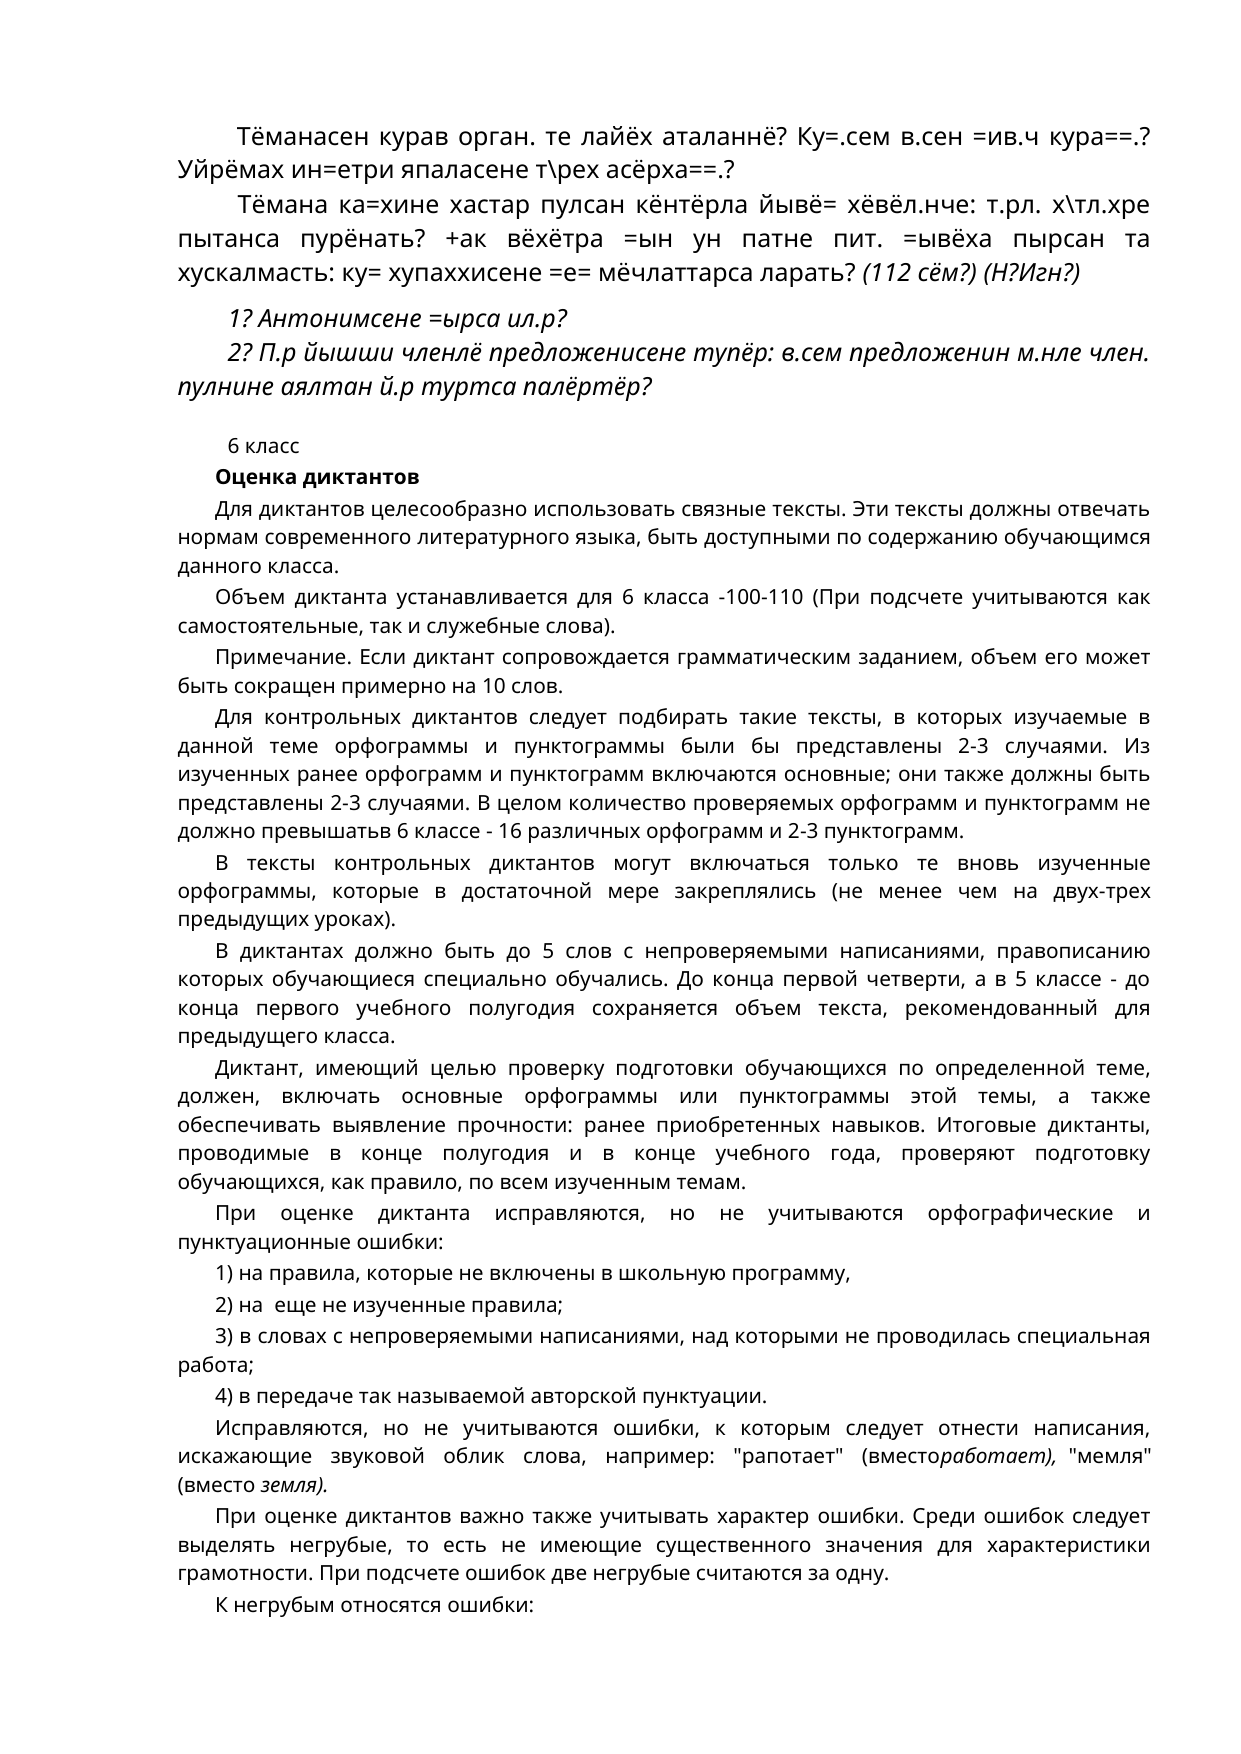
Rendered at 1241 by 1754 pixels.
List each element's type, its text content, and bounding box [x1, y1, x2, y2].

text 1? Антонимсене =ырса ил.р? [177, 300, 1152, 334]
text 6 класс [177, 431, 1152, 459]
text К негрубым относятся ошибки: [177, 1590, 1152, 1618]
text Исправляются, но не учитываются ошибки, к которым следует отнести написания, искажающие звуковой облик слова, например: "рапотает" (вместоработает), "мемля" (вместо земля). [177, 1413, 1152, 1498]
text Диктант, имеющий целью проверку подготовки обучающихся по определенной теме, должен, включать основные орфограммы или пунктограммы этой темы, а также обеспечивать выявление прочности: ранее приобретенных навыков. Итоговые диктанты, проводимые в конце полугодия и в конце учебного года, проверяют подготовку обучающихся, как правило, по всем изученным темам. [177, 1053, 1152, 1195]
text Для контрольных диктантов следует подбирать такие тексты, в которых изучаемые в данной теме орфограммы и пунктограммы были бы представлены 2-3 случаями. Из изученных ранее орфограмм и пунктограмм включаются основные; они также должны быть представлены 2-3 случаями. В целом количество проверяемых орфограмм и пунктограмм не должно превышатьв 6 классе - 16 различных орфограмм и 2-3 пунктограмм. [177, 702, 1152, 844]
text 1) на правила, которые не включены в школьную программу, [177, 1258, 1152, 1287]
text Тёмана ка=хине хастар пулсан кёнтёрла йывё= хёвёл.нче: т.рл. х\тл.хре пытанса пурёнать? +ак вёхётра =ын ун патне пит. =ывёха пырсан та хускалмасть: ку= хупаххисене =е= мёчлаттарса ларать? (112 сём?) (Н?Игн?) [177, 186, 1152, 288]
text Тёманасен курав орган. те лайёх аталаннё? Ку=.сем в.сен =ив.ч кура==.? Уйрёмах ин=етри япаласене т\рех асёрха==.? [177, 118, 1152, 186]
text 4) в передаче так называемой авторской пунктуации. [177, 1381, 1152, 1410]
text В диктантах должно быть до 5 слов с непроверяемыми написаниями, правописанию которых обучающиеся специально обучались. До конца первой четверти, а в 5 классе - до конца первого учебного полугодия сохраняется объем текста, рекомендованный для предыдущего класса. [177, 936, 1152, 1050]
text Для диктантов целесообразно использовать связные тексты. Эти тексты должны отвечать нормам современного литературного языка, быть доступными по содержанию обучающимся данного класса. [177, 494, 1152, 579]
text Объем диктанта устанавливается для 6 класса -100-110 (При подсчете учитываются как самостоятельные, так и служебные слова). [177, 582, 1152, 639]
text 2? П.р йышши членлё предложенисене тупёр: в.сем предложенин м.нле член. пулнине аялтан й.р туртса палёртёр? [177, 334, 1152, 402]
text В тексты контрольных диктантов могут включаться только те вновь изученные орфограммы, которые в достаточной мере закреплялись (не менее чем на двух-трех предыдущих уроках). [177, 848, 1152, 933]
text При оценке диктанта исправляются, но не учитываются орфографические и пунктуационные ошибки: [177, 1198, 1152, 1255]
text Примечание. Если диктант сопровождается грамматическим заданием, объем его может быть сокращен примерно на 10 слов. [177, 642, 1152, 699]
text Оценка диктантов [177, 462, 1152, 491]
text 2) на еще не изученные правила; [177, 1290, 1152, 1318]
text 3) в словах с непроверяемыми написаниями, над которыми не проводилась специальная работа; [177, 1321, 1152, 1378]
text При оценке диктантов важно также учитывать характер ошибки. Среди ошибок следует выделять негрубые, то есть не имеющие существенного значения для характеристики грамотности. При подсчете ошибок две негрубые считаются за одну. [177, 1501, 1152, 1587]
